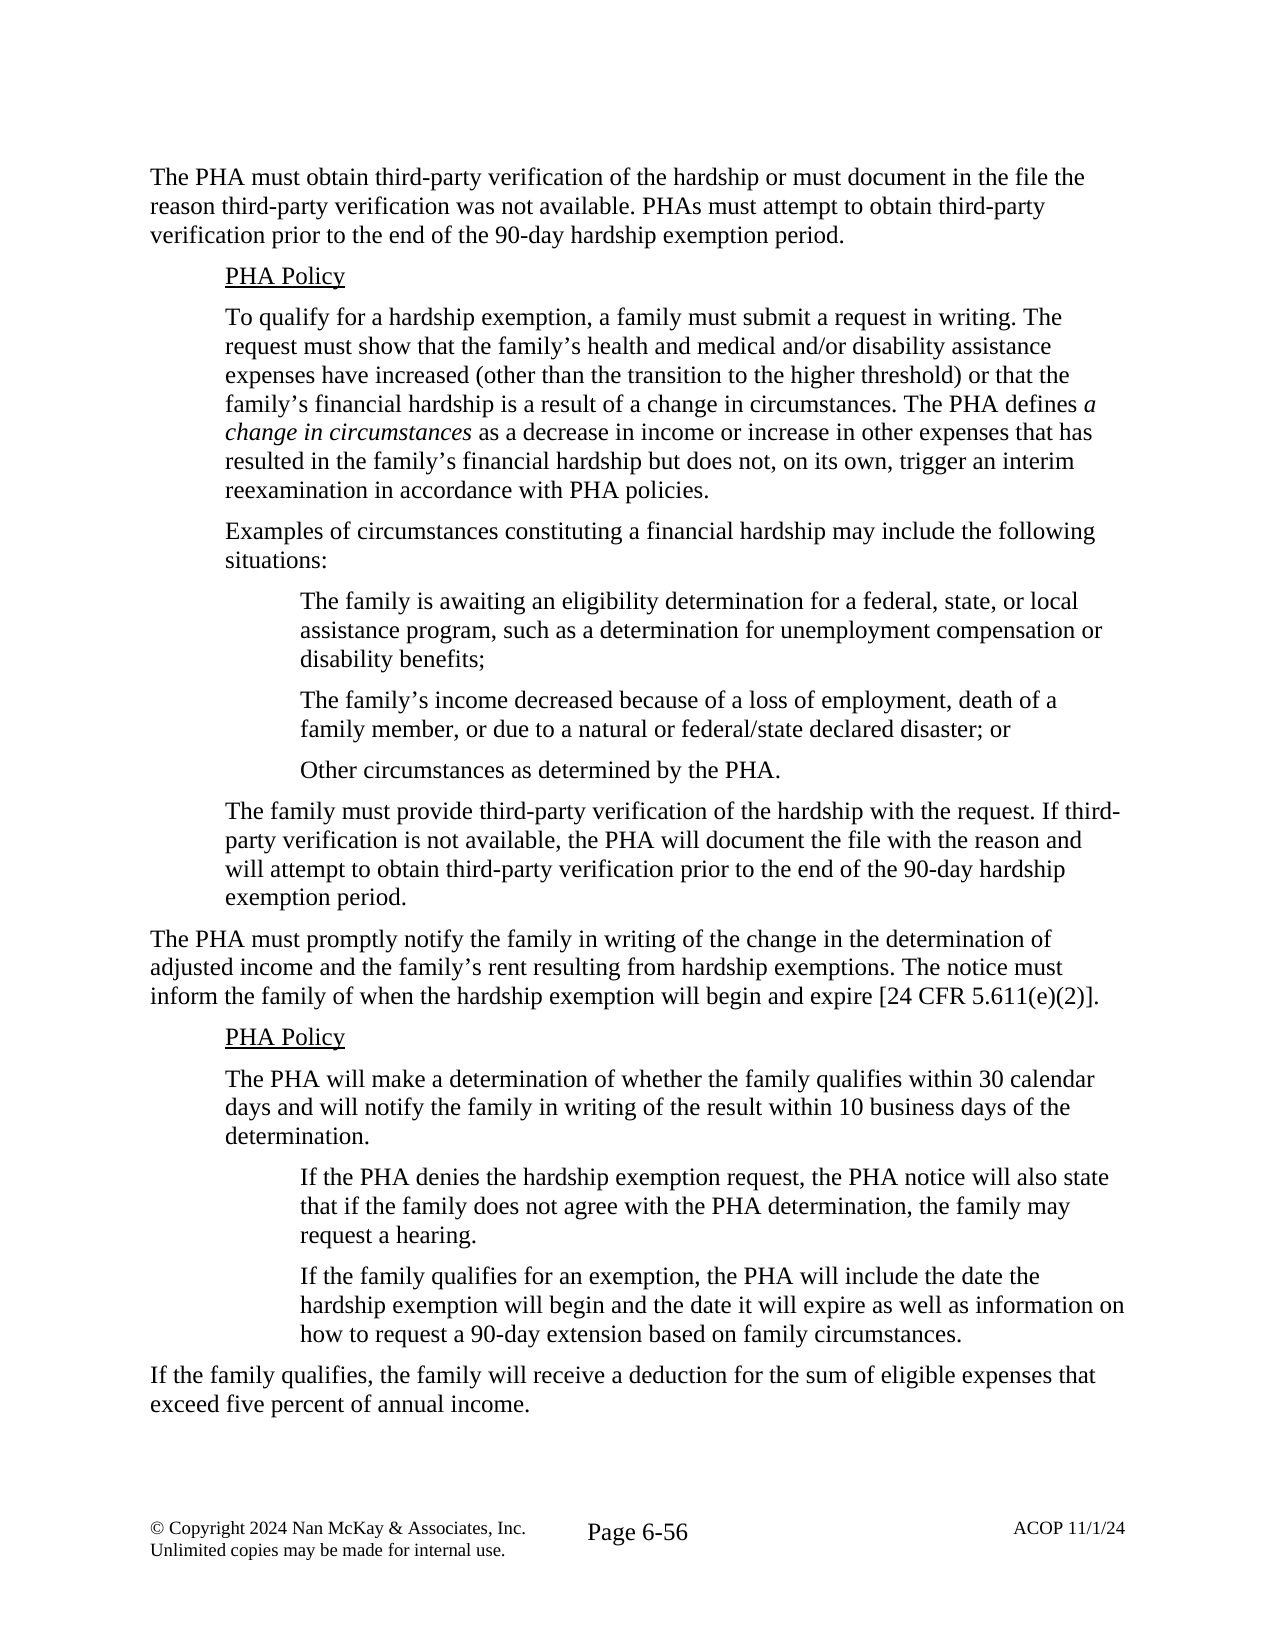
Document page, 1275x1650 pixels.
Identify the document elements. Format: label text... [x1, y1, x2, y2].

text Examples of circumstances constituting a financial hardship may include the following situations: [225, 516, 1125, 574]
text The family’s income decreased because of a loss of employment, death of a family member, or due to a natural or federal/state declared disaster; or [300, 685, 1125, 742]
text Other circumstances as determined by the PHA. [300, 755, 1125, 784]
text PHA Policy [225, 261, 1125, 290]
text If the PHA denies the hardship exemption request, the PHA notice will also state that if the family does not agree with the PHA determination, the family may request a hearing. [300, 1162, 1125, 1249]
text To qualify for a hardship exemption, a family must submit a request in writing. The request must show that the family’s health and medical and/or disability assistance expenses have increased (other than the transition to the higher threshold) or that the family’s financial hardship is a result of a change in circumstances. The PHA defines a change in circumstances as a decrease in income or increase in other expenses that has resulted in the family’s financial hardship but does not, on its own, trigger an interim reexamination in accordance with PHA policies. [225, 302, 1125, 504]
text PHA Policy [225, 1022, 1125, 1051]
text The family must provide third-party verification of the hardship with the request. If third-party verification is not available, the PHA will document the file with the reason and will attempt to obtain third-party verification prior to the end of the 90-day hardship exemption period. [225, 796, 1125, 911]
text The family is awaiting an eligibility determination for a federal, state, or local assistance program, such as a determination for unemployment compensation or disability benefits; [300, 586, 1125, 672]
text The PHA must promptly notify the family in writing of the change in the determination of adjusted income and the family’s rent resulting from hardship exemptions. The notice must inform the family of when the hardship exemption will begin and expire [24 CFR 5.611(e)(2)]. [150, 924, 1125, 1010]
text The PHA must obtain third-party verification of the hardship or must document in the file the reason third-party verification was not available. PHAs must attempt to obtain third-party verification prior to the end of the 90-day hardship exemption period. [150, 162, 1125, 249]
text The PHA will make a determination of whether the family qualifies within 30 calendar days and will notify the family in writing of the result within 10 business days of the determination. [225, 1064, 1125, 1150]
text If the family qualifies for an exemption, the PHA will include the date the hardship exemption will begin and the date it will expire as well as information on how to request a 90-day extension based on family circumstances. [300, 1261, 1125, 1347]
text If the family qualifies, the family will receive a deduction for the sum of eligible expenses that exceed five percent of annual income. [150, 1360, 1125, 1417]
